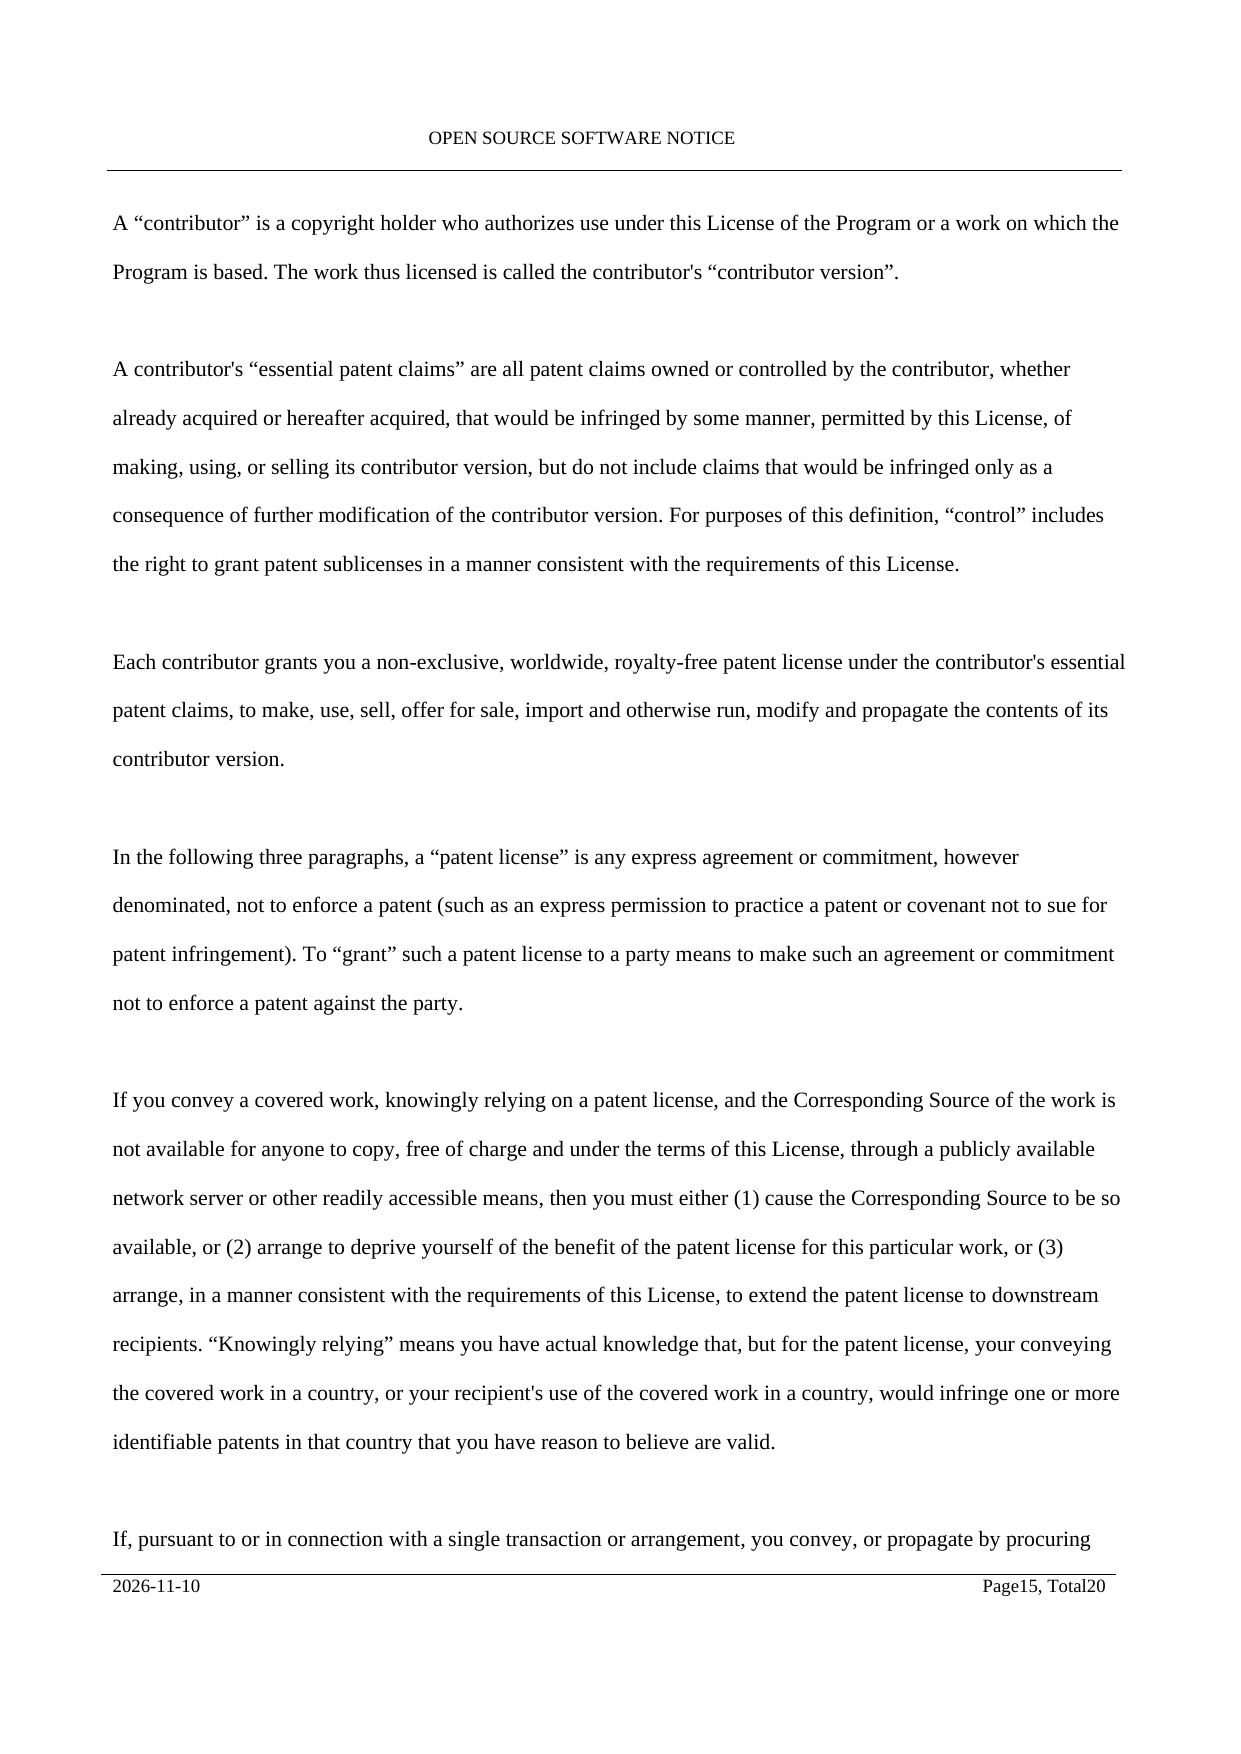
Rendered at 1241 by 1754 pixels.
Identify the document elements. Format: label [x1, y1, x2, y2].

text [112, 206, 1128, 1555]
